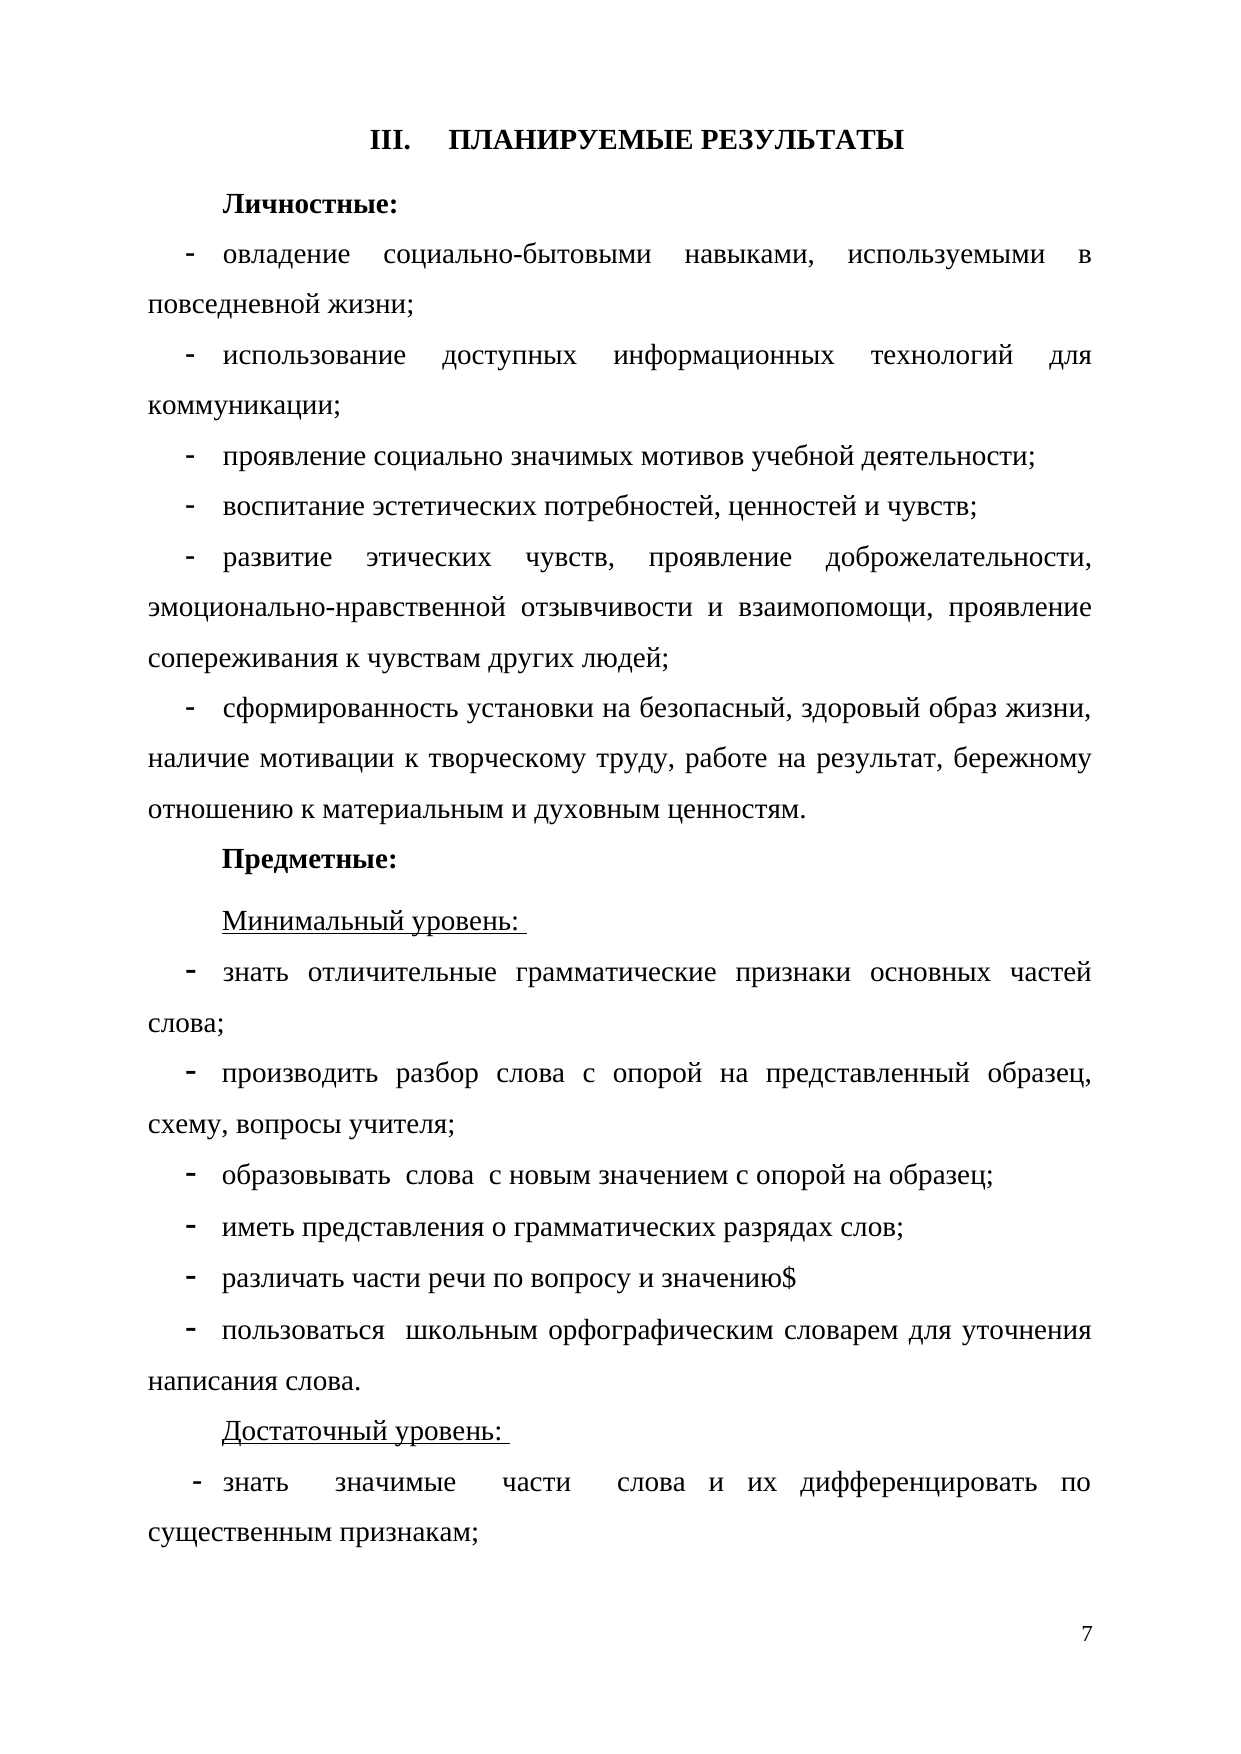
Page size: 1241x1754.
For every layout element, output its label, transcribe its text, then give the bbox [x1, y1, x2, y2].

text Минимальный уровень: [148, 903, 1092, 937]
list пользоваться школьным орфографическим словарем для уточнения написания слова. [148, 1312, 1092, 1397]
list различать части речи по вопросу и значению$ [148, 1260, 1092, 1295]
list воспитание эстетических потребностей, ценностей и чувств; [148, 488, 1092, 522]
list сформированность установки на безопасный, здоровый образ жизни, наличие мотивации к творческому труду, работе на результат, бережному отношению к материальным и духовным ценностям. [148, 690, 1092, 824]
list иметь представления о грамматических разрядах слов; [148, 1209, 1092, 1243]
list знать значимые части слова и их дифференцировать по существенным признакам; [148, 1464, 1092, 1548]
list образовывать слова с новым значением с опорой на образец; [148, 1157, 1092, 1191]
text Достаточный уровень: [148, 1413, 1092, 1447]
list овладение социально-бытовыми навыками, используемыми в повседневной жизни; [148, 236, 1092, 320]
subtitle ПЛАНИРУЕМЫЕ РЕЗУЛЬТАТЫ [223, 122, 1092, 156]
list использование доступных информационных технологий для коммуникации; [148, 337, 1092, 421]
text Предметные: [222, 841, 1092, 875]
list производить разбор слова с опорой на представленный образец, схему, вопросы учителя; [148, 1055, 1092, 1140]
list проявление социально значимых мотивов учебной деятельности; [148, 438, 1092, 472]
list развитие этических чувств, проявление доброжелательности, эмоционально-нравственной отзывчивости и взаимопомощи, проявление сопереживания к чувствам других людей; [148, 539, 1092, 673]
list знать отличительные грамматические признаки основных частей слова; [148, 954, 1092, 1039]
text Личностные: [223, 186, 1092, 219]
